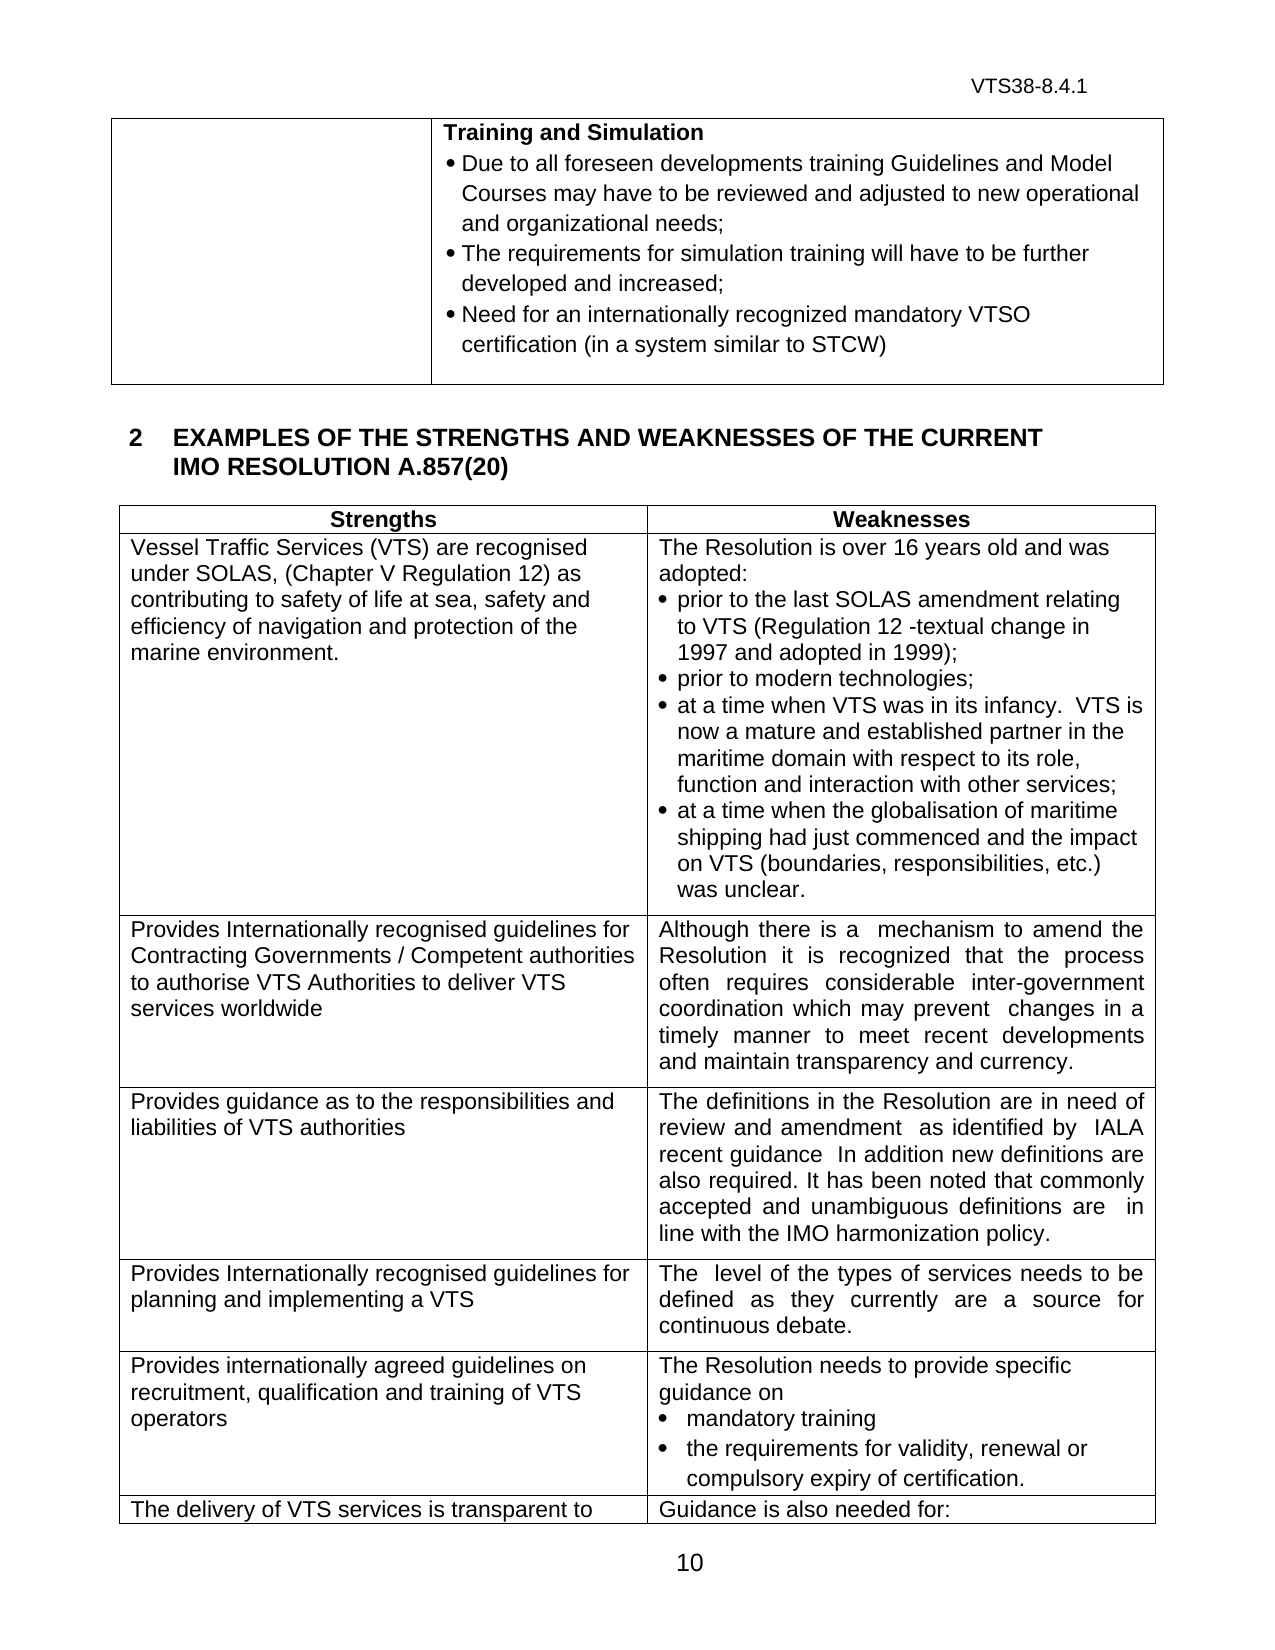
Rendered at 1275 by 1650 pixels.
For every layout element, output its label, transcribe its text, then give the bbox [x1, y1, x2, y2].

text Examples of the strengths and weaknesses of the current IMO Resolution A.857(20) [128, 423, 1087, 480]
table_cell The level of the types of services needs to be defined as they currently are a source for continuous debate. [648, 1260, 1155, 1351]
table_cell The Resolution is over 16 years old and was adopted: prior to the last SOLAS amendment relating to VTS (Regulation 12 -textual change in 1997 and adopted in 1999); prior to modern technologies; at a time when VTS was in its infancy. VTS is now a mature and established partner in the maritime domain with respect to its role, function and interaction with other services; at a time when the globalisation of maritime shipping had just commenced and the impact on VTS (boundaries, responsibilities, etc.) was unclear. [648, 534, 1155, 915]
table_cell Vessel Traffic Services (VTS) are recognised under SOLAS, (Chapter V Regulation 12) as contributing to safety of life at sea, safety and efficiency of navigation and protection of the marine environment. [120, 534, 647, 915]
table_cell Although there is a mechanism to amend the Resolution it is recognized that the process often requires considerable inter-government coordination which may prevent changes in a timely manner to meet recent developments and maintain transparency and currency. [648, 916, 1155, 1087]
table_cell Provides internationally agreed guidelines on recruitment, qualification and training of VTS operators [120, 1352, 647, 1495]
table_cell The definitions in the Resolution are in need of review and amendment as identified by IALA recent guidance In addition new definitions are also required. It has been noted that commonly accepted and unambiguous definitions are in line with the IMO harmonization policy. [648, 1088, 1155, 1258]
table_header Weaknesses [648, 506, 1155, 533]
table_cell Provides Internationally recognised guidelines for planning and implementing a VTS [120, 1260, 647, 1351]
table_cell Provides Internationally recognised guidelines for Contracting Governments / Competent authorities to authorise VTS Authorities to deliver VTS services worldwide [120, 916, 647, 1087]
table_header Strengths [120, 506, 647, 533]
table_cell The Resolution needs to provide specific guidance on mandatory training the requirements for validity, renewal or compulsory expiry of certification. [648, 1352, 1155, 1495]
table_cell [120, 1496, 647, 1523]
table_cell Training and Simulation Due to all foreseen developments training Guidelines and Model Courses may have to be reviewed and adjusted to new operational and organizational needs; The requirements for simulation training will have to be further developed and increased; Need for an internationally recognized mandatory VTSO certification (in a system similar to STCW) [432, 119, 1163, 384]
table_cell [648, 1496, 1155, 1523]
table_cell Provides guidance as to the responsibilities and liabilities of VTS authorities [120, 1088, 647, 1258]
